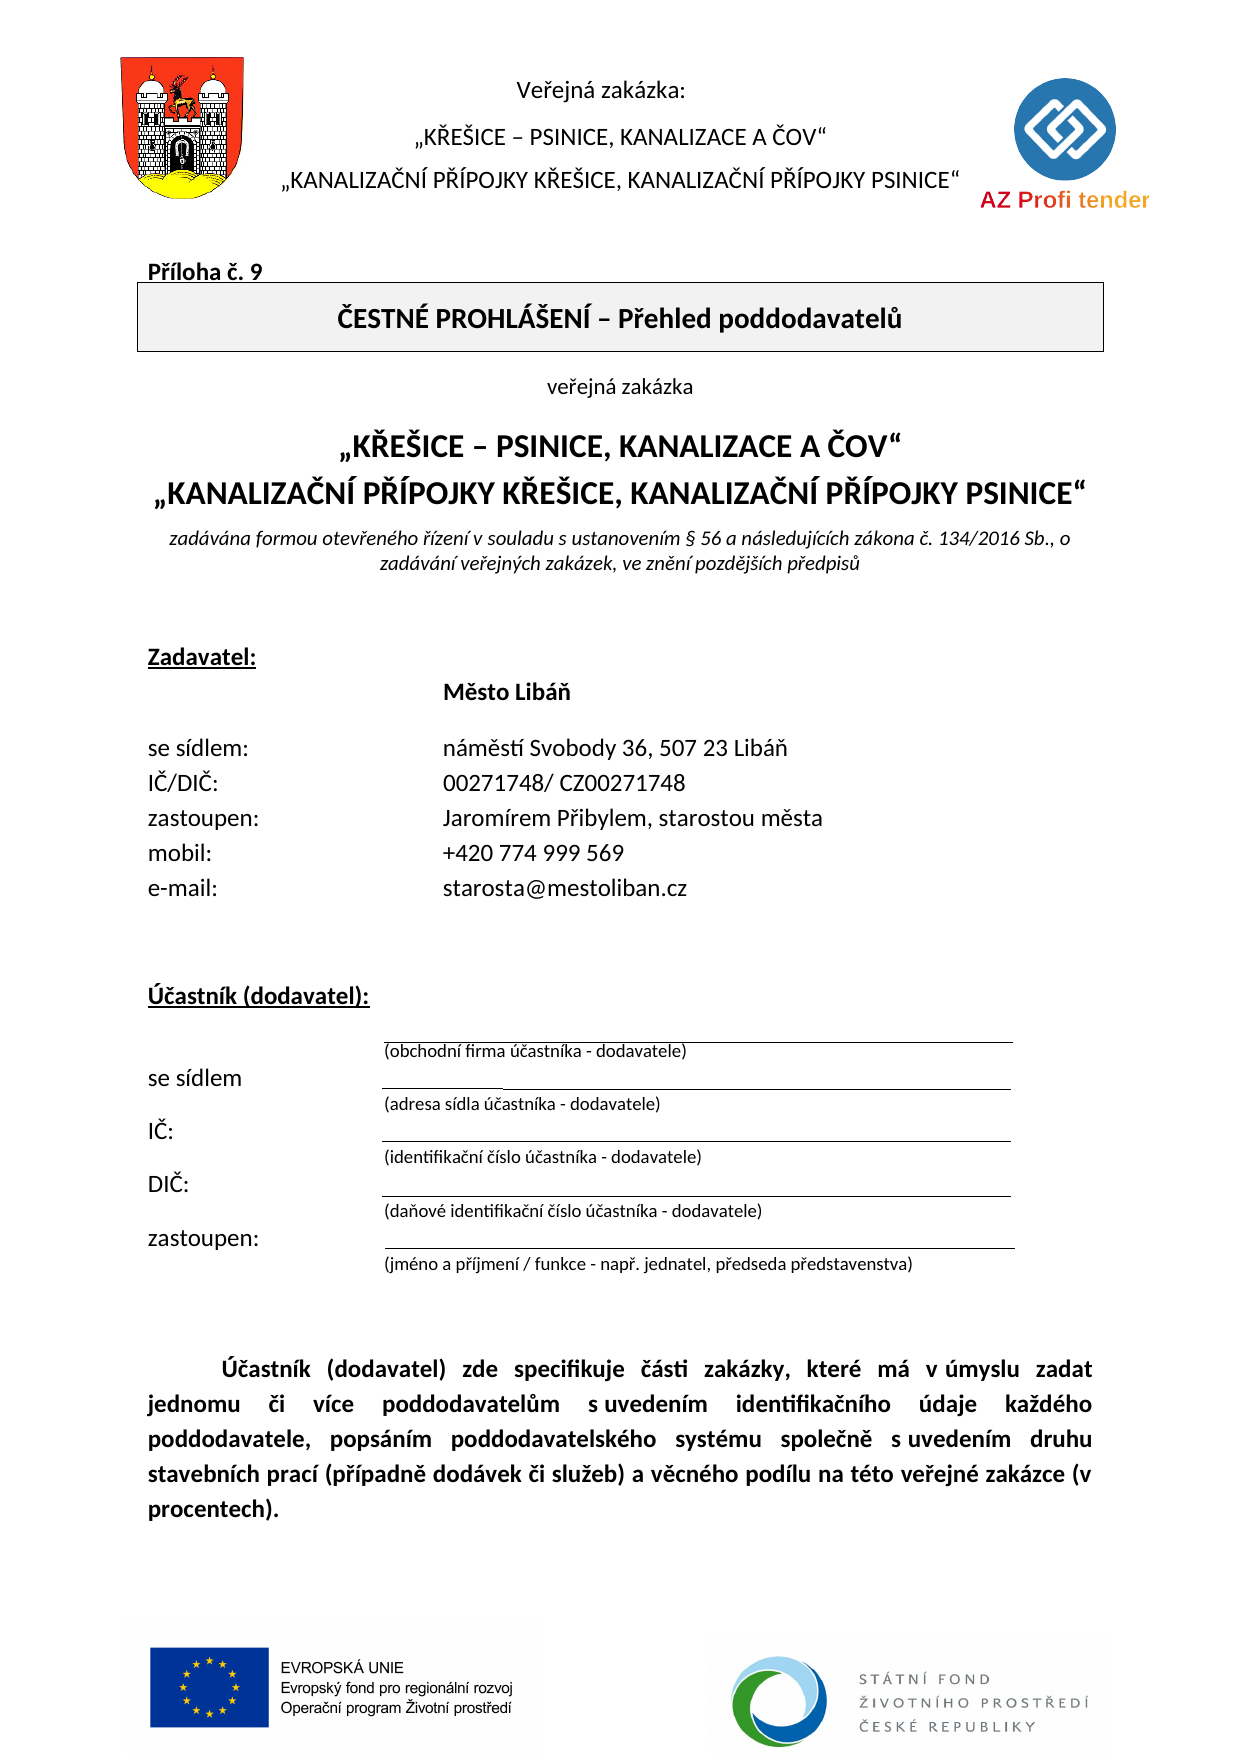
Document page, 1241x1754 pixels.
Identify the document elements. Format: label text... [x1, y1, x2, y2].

text zastoupen: [148, 1222, 1093, 1252]
text zadávána formou otevřeného řízení v souladu s ustanovením § 56 a následujících zákona č. 134/2016 Sb., o zadávání veřejných zakázek, ve znění pozdějších předpisů [148, 525, 1093, 576]
text e-mail: starosta@mestoliban.cz [148, 872, 1093, 902]
picture [708, 1635, 1111, 1754]
text (jméno a příjmení / funkce - např. jednatel, předseda představenstva) [148, 1252, 1093, 1275]
picture [980, 78, 1150, 208]
text zastoupen: Jaromírem Přibylem, starostou města [148, 802, 1093, 832]
picture [124, 1621, 545, 1754]
text „KANALIZAČNÍ PŘÍPOJKY KŘEŠICE, KANALIZAČNÍ PŘÍPOJKY PSINICE“ [148, 472, 1093, 513]
picture [120, 57, 244, 199]
text se sídlem: náměstí Svobody 36, 507 23 Libáň [148, 732, 1093, 762]
text Město Libáň [148, 676, 1093, 706]
text IČ/DIČ: 00271748/ CZ00271748 [148, 767, 1093, 797]
text (adresa sídla účastníka - dodavatele) [148, 1092, 1093, 1115]
text (daňové identifikační číslo účastníka - dodavatele) [148, 1199, 1093, 1222]
text veřejná zakázka [148, 372, 1093, 400]
text „KŘEŠICE – PSINICE, KANALIZACE A ČOV“ [148, 425, 1093, 466]
text Účastník (dodavatel) zde specifikuje části zakázky, které má v úmyslu zadat jednomu či více poddodavatelům s uvedením identifikačního údaje každého poddodavatele, popsáním poddodavatelského systému společně s uvedením druhu stavebních prací (případně dodávek či služeb) a věcného podílu na této veřejné zakázce (v procentech). [148, 1353, 1093, 1524]
text se sídlem [148, 1062, 1093, 1092]
text Účastník (dodavatel): [148, 980, 1093, 1011]
text IČ: [148, 1115, 1093, 1146]
text (identifikační číslo účastníka - dodavatele) [148, 1146, 1093, 1168]
text Příloha č. 9 [148, 257, 1093, 287]
text ČESTNÉ PROHLÁŠENÍ – Přehled poddodavatelů [148, 300, 1093, 335]
text Zadavatel: [148, 641, 1093, 671]
text (obchodní firma účastníka - dodavatele) [148, 1039, 1093, 1062]
text mobil: +420 774 999 569 [148, 837, 1093, 867]
text DIČ: [148, 1168, 1093, 1199]
